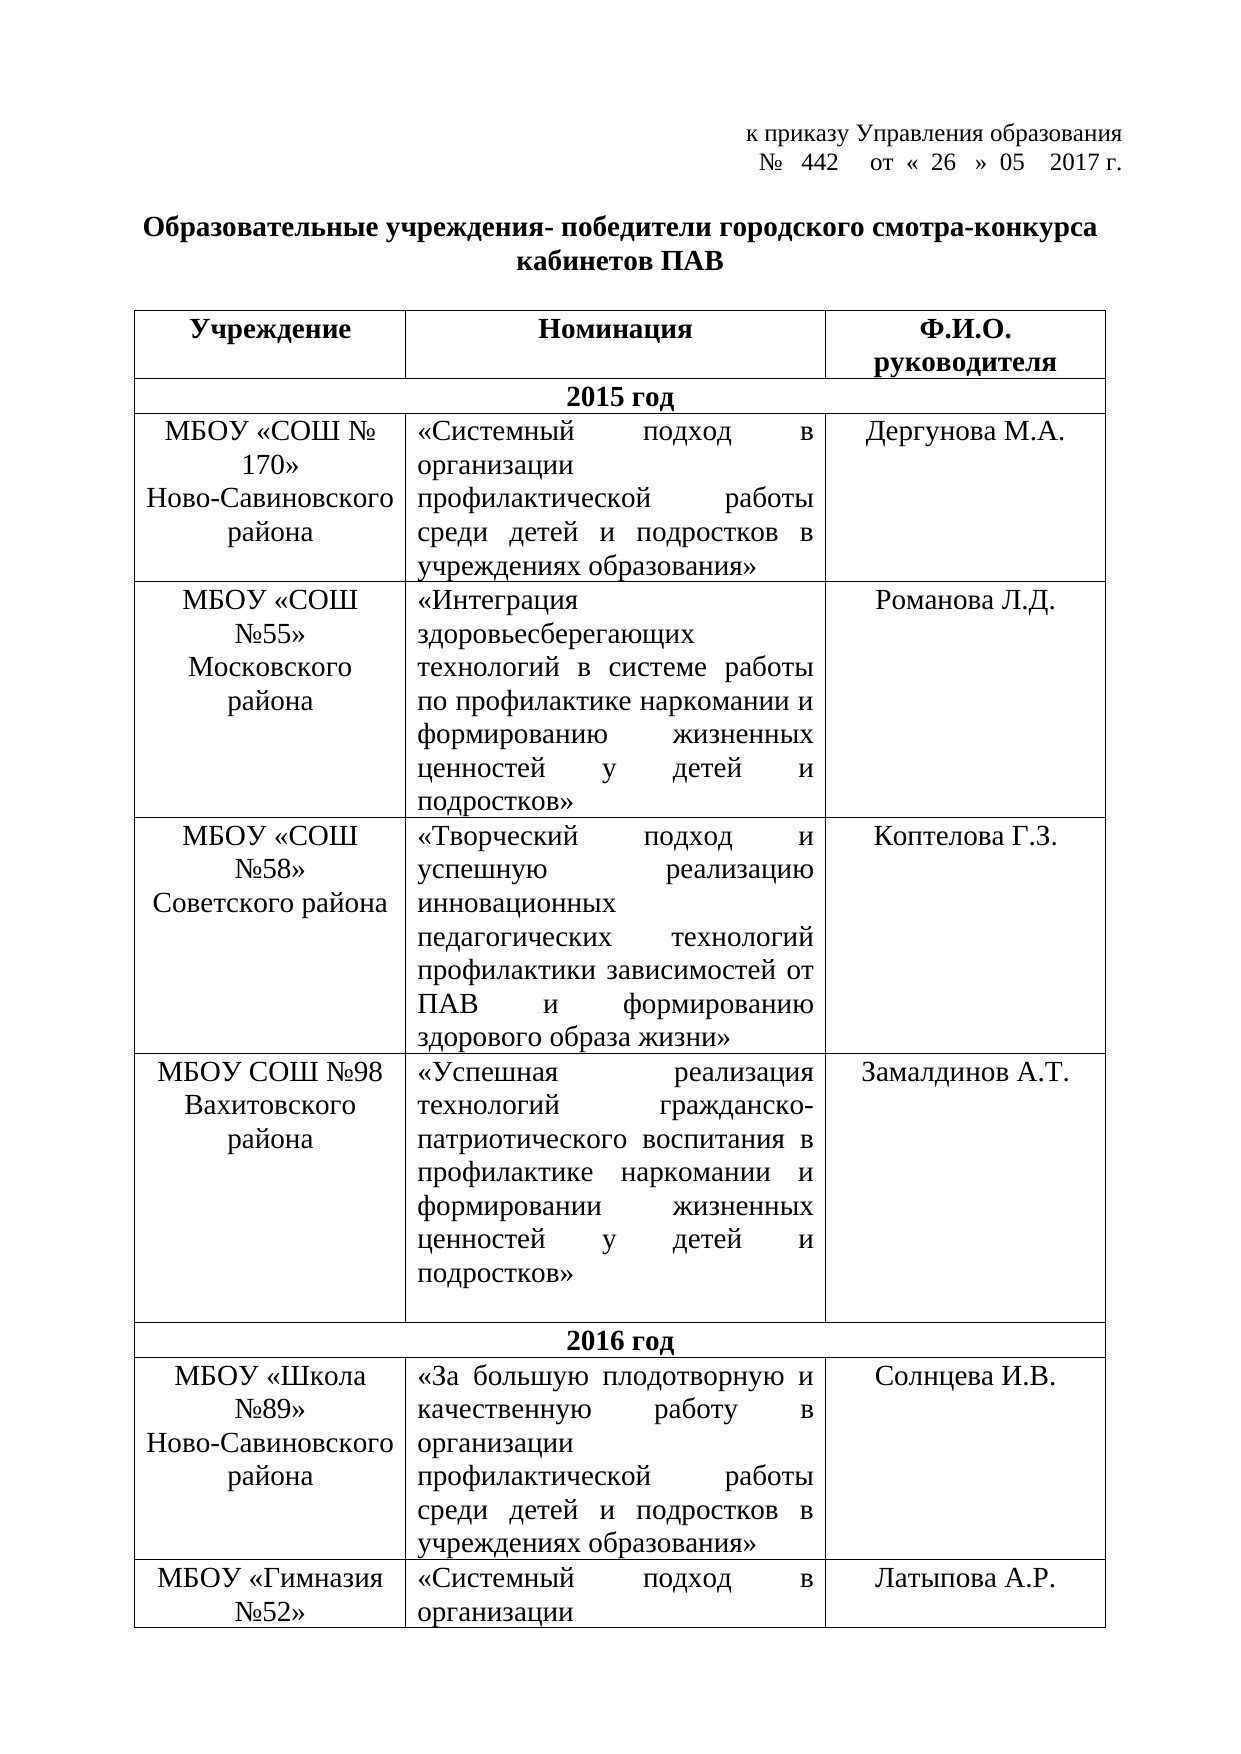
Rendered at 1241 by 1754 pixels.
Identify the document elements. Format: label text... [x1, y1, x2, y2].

table_cell «За большую плодотворную и качественную работу в организации профилактической работы среди детей и подростков в учреждениях образования» [406, 1358, 825, 1559]
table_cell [406, 1560, 825, 1627]
table_cell МБОУ «СОШ №58» Советского района [135, 818, 405, 1053]
table_cell Замалдинов А.Т. [826, 1054, 1105, 1322]
table_cell «Интеграция здоровьесберегающих технологий в системе работы по профилактике наркомании и формированию жизненных ценностей у детей и подростков» [406, 582, 825, 817]
table_cell МБОУ «СОШ №55» Московского района [135, 582, 405, 817]
table_cell «Системный подход в организации профилактической работы среди детей и подростков в учреждениях образования» [406, 414, 825, 581]
table_cell Дергунова М.А. [826, 414, 1105, 581]
table_cell МБОУ «СОШ № 170» Ново-Савиновского района [135, 414, 405, 581]
table_header Номинация [406, 311, 825, 378]
table_cell Романова Л.Д. [826, 582, 1105, 817]
table_cell «Творческий подход и успешную реализацию инновационных педагогических технологий профилактики зависимостей от ПАВ и формированию здорового образа жизни» [406, 818, 825, 1053]
table_cell 2015 год [135, 379, 1105, 412]
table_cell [135, 1560, 405, 1627]
table_header Ф.И.О. руководителя [826, 311, 1105, 378]
text Образовательные учреждения- победители городского смотра-конкурса кабинетов ПАВ [118, 209, 1122, 276]
text № 442 от « 26 » 05 2017 г. [118, 147, 1122, 176]
table_cell 2016 год [135, 1323, 1105, 1357]
table_cell МБОУ СОШ №98 Вахитовского района [135, 1054, 405, 1322]
table_cell Солнцева И.В. [826, 1358, 1105, 1559]
table_header Учреждение [135, 311, 405, 378]
table_cell Латыпова А.Р. [826, 1560, 1105, 1627]
table_cell Коптелова Г.З. [826, 818, 1105, 1053]
table_cell МБОУ «Школа №89» Ново-Савиновского района [135, 1358, 405, 1559]
text к приказу Управления образования [118, 118, 1122, 147]
